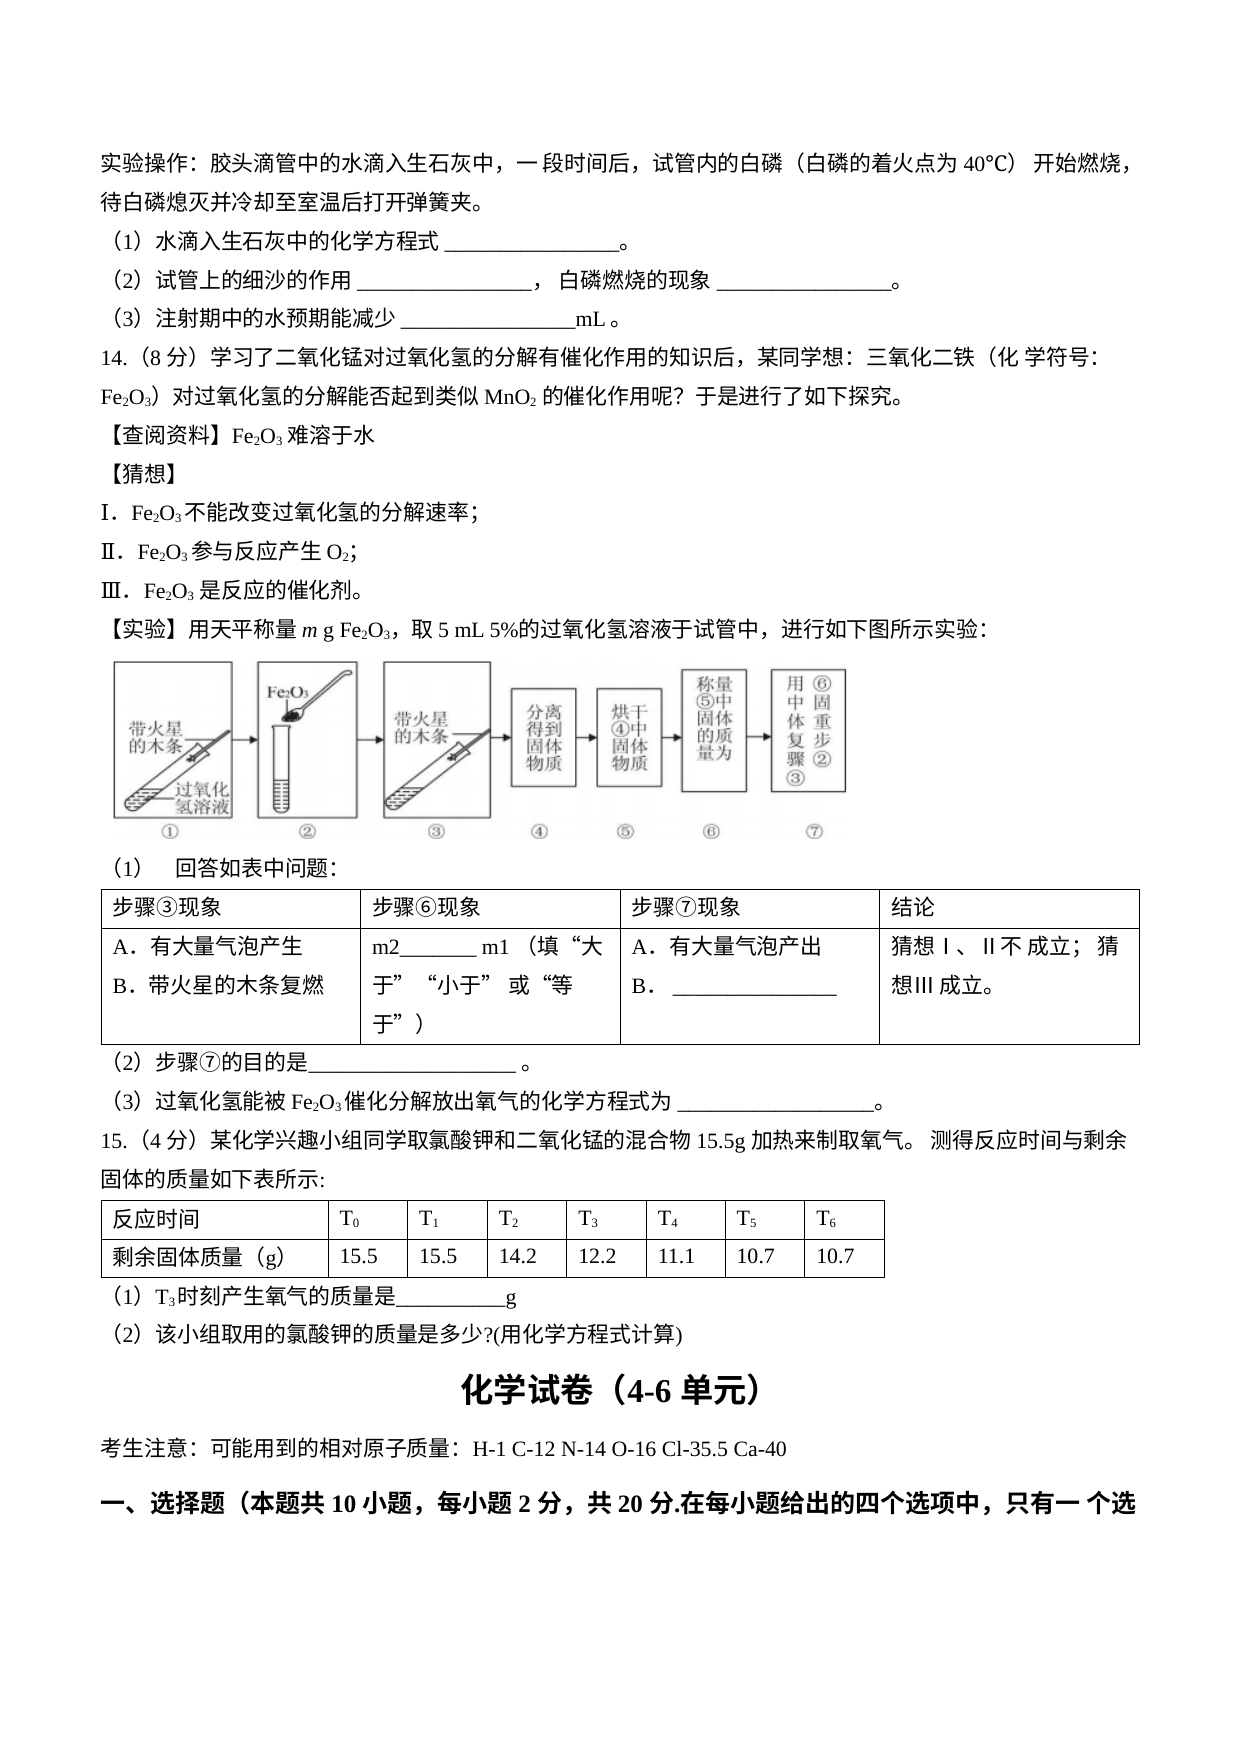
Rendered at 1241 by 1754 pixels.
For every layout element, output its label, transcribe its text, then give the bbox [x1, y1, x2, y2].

table_header T4 [647, 1201, 725, 1239]
text （2）步骤⑦的目的是___________________ 。 [100, 1045, 1140, 1077]
table_header 步骤⑥现象 [361, 890, 620, 927]
table_cell 10.7 [805, 1240, 884, 1277]
table_header 结论 [880, 890, 1139, 927]
text 14.（8 分）学习了二氧化锰对过氧化氢的分解有催化作用的知识后，某同学想：三氧化二铁（化 学符号：Fe2O3）对过氧化氢的分解能否起到类似 MnO2 的催化作用呢？于是进行了如下探究。 [100, 340, 1140, 411]
table_header T6 [805, 1201, 884, 1239]
text 15.（4 分）某化学兴趣小组同学取氯酸钾和二氧化锰的混合物 15.5g 加热来制取氧气。 测得反应时间与剩余固体的质量如下表所示: [100, 1122, 1140, 1194]
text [100, 1469, 1140, 1534]
text Ⅰ．Fe2O3 不能改变过氧化氢的分解速率； [100, 495, 1140, 527]
text 考生注意：可能用到的相对原子质量：H-1 C-12 N-14 O-16 Cl-35.5 Ca-40 [100, 1430, 1140, 1463]
text （3）注射期中的水预期能减少 ________________mL 。 [100, 301, 1140, 333]
table_cell A．有大量气泡产生 B．带火星的木条复燃 [102, 929, 360, 1044]
table_cell 剩余固体质量（g） [102, 1240, 328, 1277]
text （3）过氧化氢能被Fe2O3 催化分解放出氧气的化学方程式为 __________________。 [100, 1084, 1140, 1116]
table_cell 15.5 [329, 1240, 407, 1277]
picture [100, 650, 870, 844]
table_header T5 [726, 1201, 804, 1239]
table_cell 14.2 [488, 1240, 566, 1277]
table_header 反应时间 [102, 1201, 328, 1239]
text 化学试卷（4-6 单元） [100, 1356, 1140, 1421]
text Ⅱ．Fe2O3 参与反应产生O2； [100, 534, 1140, 566]
table_header T1 [408, 1201, 487, 1239]
table_cell A．有大量气泡产出 B． _______________ [621, 929, 879, 1044]
list 回答如表中问题： [100, 850, 1140, 883]
text （2）试管上的细沙的作用 ________________， 白磷燃烧的现象 ________________。 [100, 262, 1140, 295]
text Ⅲ．Fe2O3 是反应的催化剂。 [100, 572, 1140, 605]
table_header T2 [488, 1201, 566, 1239]
text 实验操作：胶头滴管中的水滴入生石灰中，一 段时间后，试管内的白磷（白磷的着火点为 40℃） 开始燃烧，待白磷熄灭并冷却至室温后打开弹簧夹。 [100, 146, 1140, 217]
text 【猜想】 [100, 456, 1140, 489]
table_header T0 [329, 1201, 407, 1239]
table_cell 11.1 [647, 1240, 725, 1277]
text 【查阅资料】Fe2O3 难溶于水 [100, 417, 1140, 450]
table_header 步骤⑦现象 [621, 890, 879, 927]
table_header 步骤③现象 [102, 890, 360, 927]
text （1）水滴入生石灰中的化学方程式 ________________。 [100, 223, 1140, 256]
text 【实验】用天平称量m g Fe2O3，取5 mL 5%的过氧化氢溶液于试管中，进行如下图所示实验： [100, 611, 1140, 644]
table_header T3 [567, 1201, 646, 1239]
table_cell 12.2 [567, 1240, 646, 1277]
text （1）T3时刻产生氧气的质量是__________g [100, 1278, 1140, 1311]
table_cell 15.5 [408, 1240, 487, 1277]
table_cell m2_______ m1 （填“大于”“小于” 或“等于”） [361, 929, 620, 1044]
text （2）该小组取用的氯酸钾的质量是多少?(用化学方程式计算) [100, 1317, 1140, 1349]
table_cell 猜想Ⅰ、Ⅱ不 成立； 猜想Ⅲ 成立。 [880, 929, 1139, 1044]
table_cell 10.7 [726, 1240, 804, 1277]
